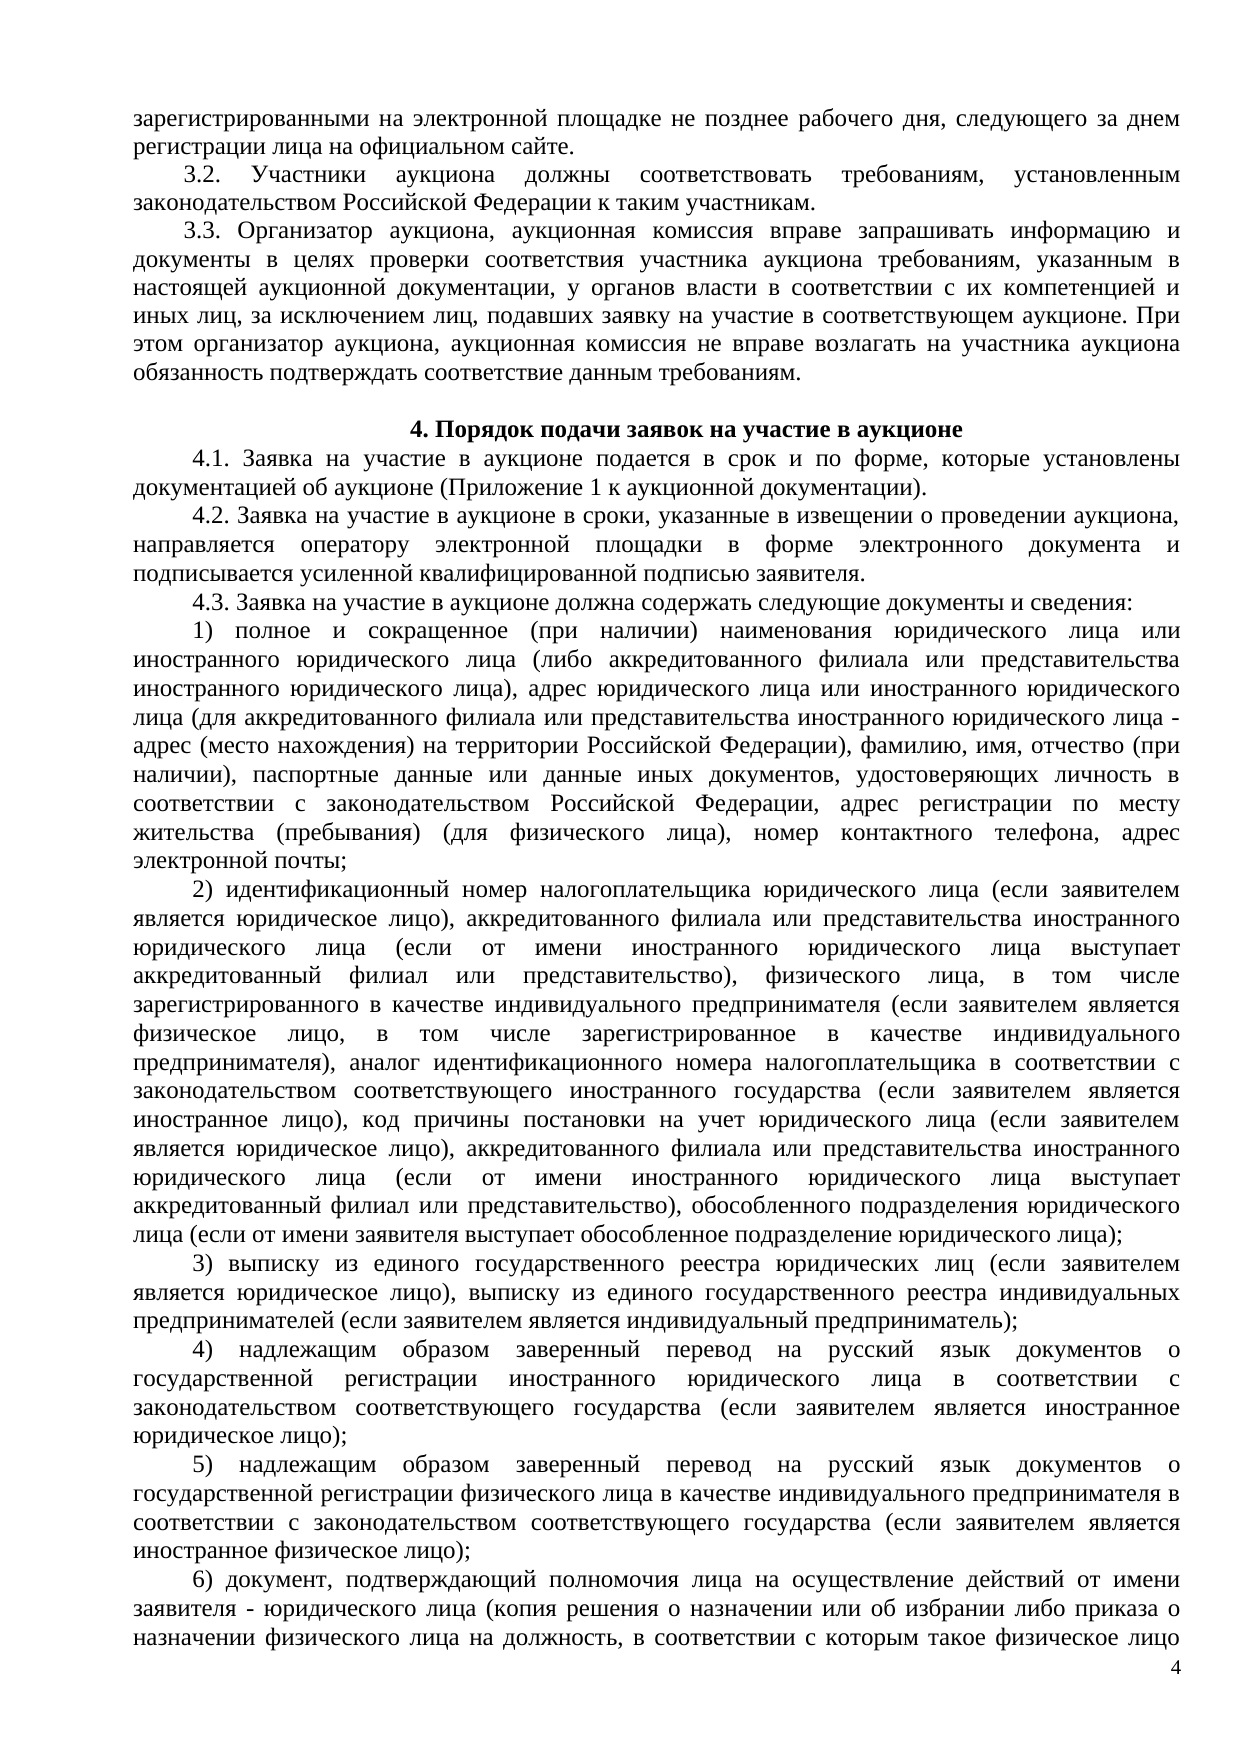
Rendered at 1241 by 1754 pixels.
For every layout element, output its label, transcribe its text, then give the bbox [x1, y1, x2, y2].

text 1) полное и сокращенное (при наличии) наименования юридического лица или иностранного юридического лица (либо аккредитованного филиала или представительства иностранного юридического лица), адрес юридического лица или иностранного юридического лица (для аккредитованного филиала или представительства иностранного юридического лица - адрес (место нахождения) на территории Российской Федерации), фамилию, имя, отчество (при наличии), паспортные данные или данные иных документов, удостоверяющих личность в соответствии с законодательством Российской Федерации, адрес регистрации по месту жительства (пребывания) (для физического лица), номер контактного телефона, адрес электронной почты; [133, 615, 1181, 874]
text 4.1. Заявка на участие в аукционе подается в срок и по форме, которые установлены документацией об аукционе (Приложение 1 к аукционной документации). [133, 443, 1181, 500]
text 3.3. Организатор аукциона, аукционная комиссия вправе запрашивать информацию и документы в целях проверки соответствия участника аукциона требованиям, указанным в настоящей аукционной документации, у органов власти в соответствии с их компетенцией и иных лиц, за исключением лиц, подавших заявку на участие в соответствующем аукционе. При этом организатор аукциона, аукционная комиссия не вправе возлагать на участника аукциона обязанность подтверждать соответствие данным требованиям. [133, 216, 1181, 385]
text 2) идентификационный номер налогоплательщика юридического лица (если заявителем является юридическое лицо), аккредитованного филиала или представительства иностранного юридического лица (если от имени иностранного юридического лица выступает аккредитованный филиал или представительство), физического лица, в том числе зарегистрированного в качестве индивидуального предпринимателя (если заявителем является физическое лицо, в том числе зарегистрированное в качестве индивидуального предпринимателя), аналог идентификационного номера налогоплательщика в соответствии с законодательством соответствующего иностранного государства (если заявителем является иностранное лицо), код причины постановки на учет юридического лица (если заявителем является юридическое лицо), аккредитованного филиала или представительства иностранного юридического лица (если от имени иностранного юридического лица выступает аккредитованный филиал или представительство), обособленного подразделения юридического лица (если от имени заявителя выступает обособленное подразделение юридического лица); [133, 874, 1181, 1248]
text 4. Порядок подачи заявок на участие в аукционе [133, 414, 1181, 443]
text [133, 103, 1181, 160]
text 3) выписку из единого государственного реестра юридических лиц (если заявителем является юридическое лицо), выписку из единого государственного реестра индивидуальных предпринимателей (если заявителем является индивидуальный предприниматель); [133, 1248, 1181, 1334]
text 4.3. Заявка на участие в аукционе должна содержать следующие документы и сведения: [133, 587, 1181, 615]
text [133, 1564, 1181, 1650]
text 4.2. Заявка на участие в аукционе в сроки, указанные в извещении о проведении аукциона, направляется оператору электронной площадки в форме электронного документа и подписывается усиленной квалифицированной подписью заявителя. [133, 500, 1181, 587]
text 3.2. Участники аукциона должны соответствовать требованиям, установленным законодательством Российской Федерации к таким участникам. [133, 160, 1181, 216]
text 5) надлежащим образом заверенный перевод на русский язык документов о государственной регистрации физического лица в качестве индивидуального предпринимателя в соответствии с законодательством соответствующего государства (если заявителем является иностранное физическое лицо); [133, 1449, 1181, 1564]
text 4) надлежащим образом заверенный перевод на русский язык документов о государственной регистрации иностранного юридического лица в соответствии с законодательством соответствующего государства (если заявителем является иностранное юридическое лицо); [133, 1334, 1181, 1449]
